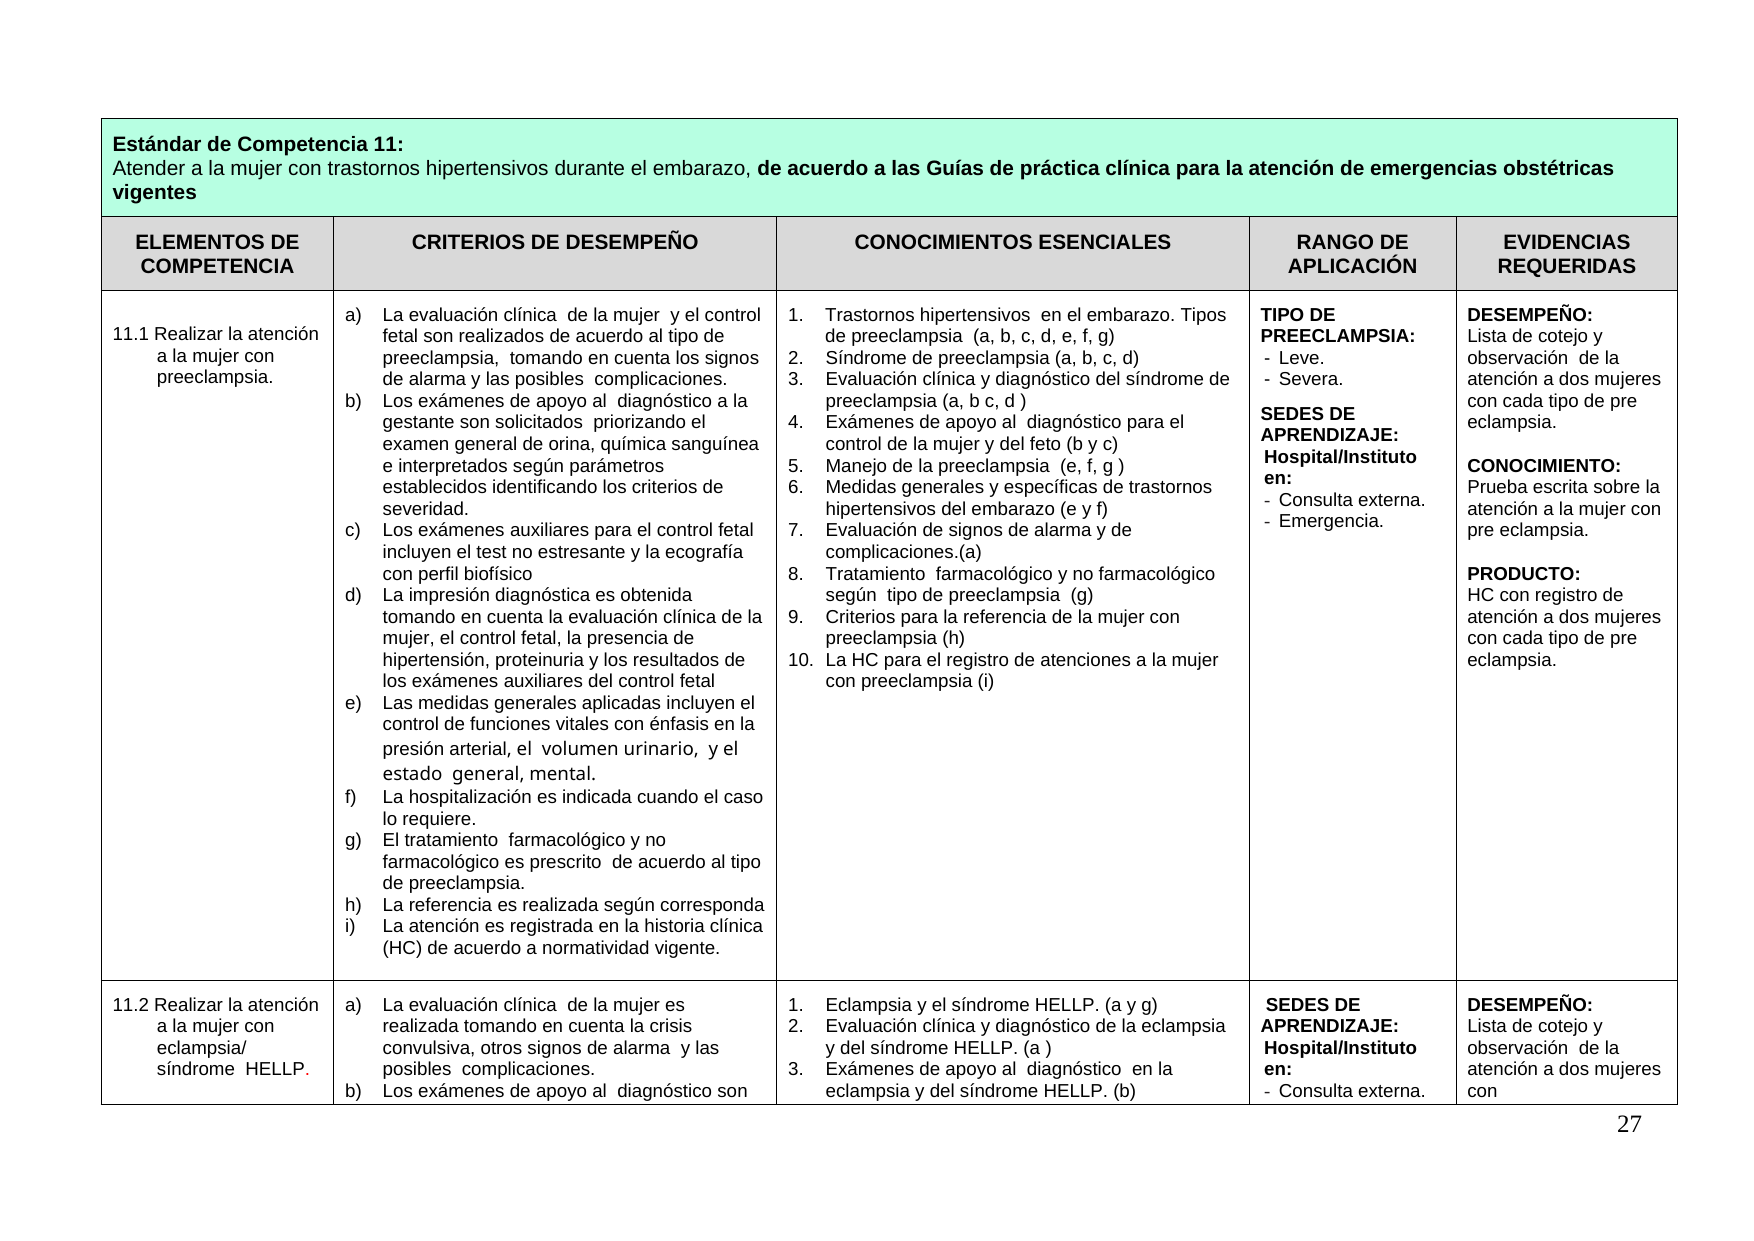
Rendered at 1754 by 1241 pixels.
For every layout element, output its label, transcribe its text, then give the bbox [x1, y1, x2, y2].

table_cell CONOCIMIENTOS ESENCIALES [777, 217, 1249, 290]
table_cell TIPO DE PREECLAMPSIA: Leve. Severa. SEDES DE APRENDIZAJE: Hospital/Instituto en: Consulta externa. Emergencia. [1250, 291, 1456, 980]
table_cell 11.2 Realizar la atención a la mujer con eclampsia/ síndrome HELLP. [102, 981, 333, 1104]
table_cell RANGO DE APLICACIÓN [1250, 217, 1456, 290]
table_header Estándar de Competencia 11: Atender a la mujer con trastornos hipertensivos durante el embarazo, de acuerdo a las Guías de práctica clínica para la atención de emergencias obstétricas vigentes [102, 119, 1677, 216]
table_cell EVIDENCIAS REQUERIDAS [1457, 217, 1677, 290]
table_cell CRITERIOS DE DESEMPEÑO [334, 217, 776, 290]
table_cell 11.1 Realizar la atención a la mujer con preeclampsia. [102, 291, 333, 980]
table_cell DESEMPEÑO: Lista de cotejo y observación de la atención a dos mujeres con cada tipo de pre eclampsia. CONOCIMIENTO: Prueba escrita sobre la atención a la mujer con pre eclampsia. PRODUCTO: HC con registro de atención a dos mujeres con cada tipo de pre eclampsia. [1457, 291, 1677, 980]
table_cell Trastornos hipertensivos en el embarazo. Tipos de preeclampsia (a, b, c, d, e, f, g) Síndrome de preeclampsia (a, b, c, d) Evaluación clínica y diagnóstico del síndrome de preeclampsia (a, b c, d ) Exámenes de apoyo al diagnóstico para el control de la mujer y del feto (b y c) Manejo de la preeclampsia (e, f, g ) Medidas generales y específicas de trastornos hipertensivos del embarazo (e y f) Evaluación de signos de alarma y de complicaciones.(a) Tratamiento farmacológico y no farmacológico según tipo de preeclampsia (g) Criterios para la referencia de la mujer con preeclampsia (h) La HC para el registro de atenciones a la mujer con preeclampsia (i) [777, 291, 1249, 980]
table_cell SEDES DE APRENDIZAJE: Hospital/Instituto en: Consulta externa. Emergencia. [1250, 981, 1456, 1104]
table_cell ELEMENTOS DE COMPETENCIA [102, 217, 333, 290]
table_cell La evaluación clínica de la mujer y el control fetal son realizados de acuerdo al tipo de preeclampsia, tomando en cuenta los signos de alarma y las posibles complicaciones. Los exámenes de apoyo al diagnóstico a la gestante son solicitados priorizando el examen general de orina, química sanguínea e interpretados según parámetros establecidos identificando los criterios de severidad. Los exámenes auxiliares para el control fetal incluyen el test no estresante y la ecografía con perfil biofísico La impresión diagnóstica es obtenida tomando en cuenta la evaluación clínica de la mujer, el control fetal, la presencia de hipertensión, proteinuria y los resultados de los exámenes auxiliares del control fetal Las medidas generales aplicadas incluyen el control de funciones vitales con énfasis en la presión arterial, el volumen urinario, y el estado general, mental. La hospitalización es indicada cuando el caso lo requiere. El tratamiento farmacológico y no farmacológico es prescrito de acuerdo al tipo de preeclampsia. La referencia es realizada según corresponda La atención es registrada en la historia clínica (HC) de acuerdo a normatividad vigente. [334, 291, 776, 980]
